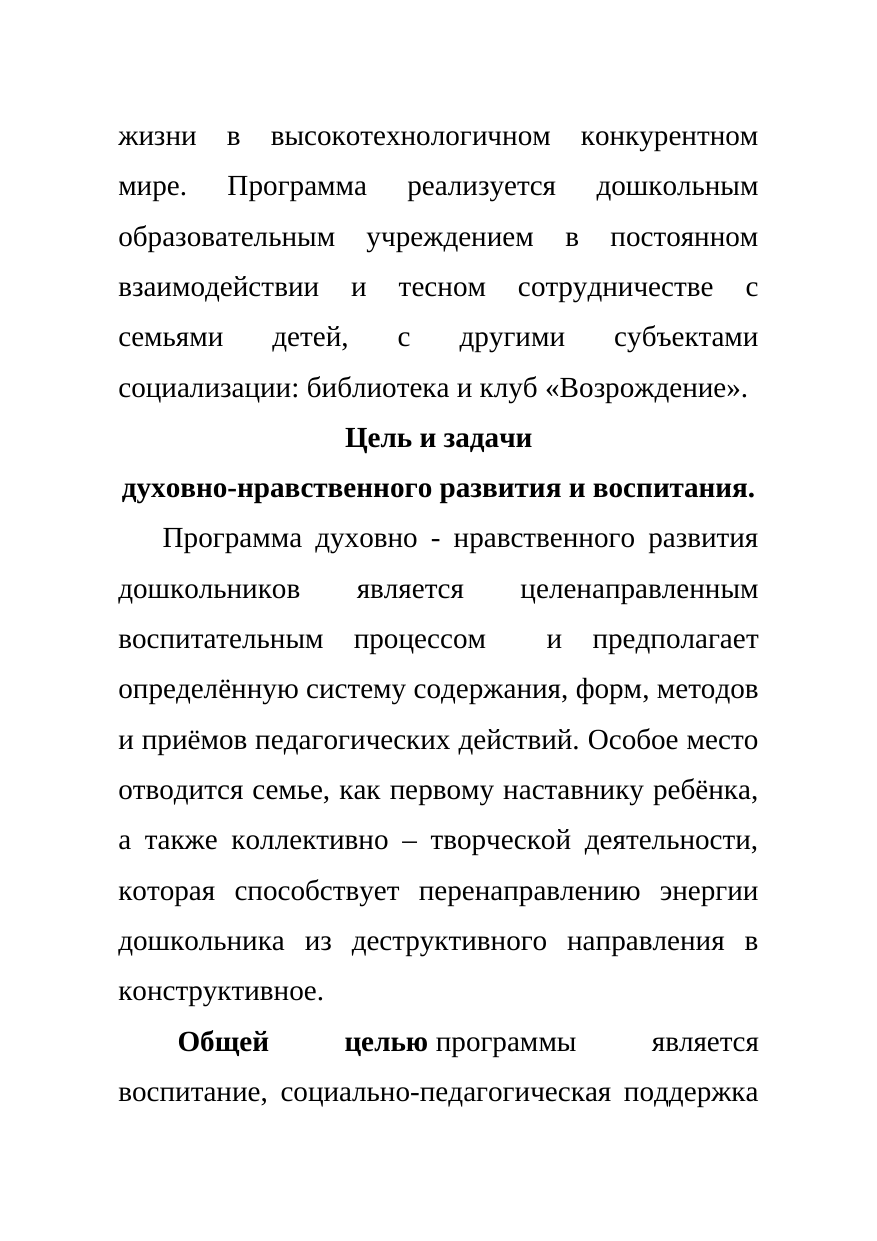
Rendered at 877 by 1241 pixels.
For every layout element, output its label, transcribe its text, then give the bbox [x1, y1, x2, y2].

text Программа духовно - нравственного развития дошкольников является целенаправленным воспитательным процессом и предполагает определённую систему содержания, форм, методов и приёмов педагогических действий. Особое место отводится семье, как первому наставнику ребёнка, а также коллективно – творческой деятельности, которая способствует перенаправлению энергии дошкольника из деструктивного направления в конструктивное. [118, 521, 759, 1007]
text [118, 1024, 759, 1108]
text духовно-нравственного развития и воспитания. [118, 470, 759, 504]
text Цель и задачи [118, 420, 759, 453]
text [118, 118, 759, 403]
